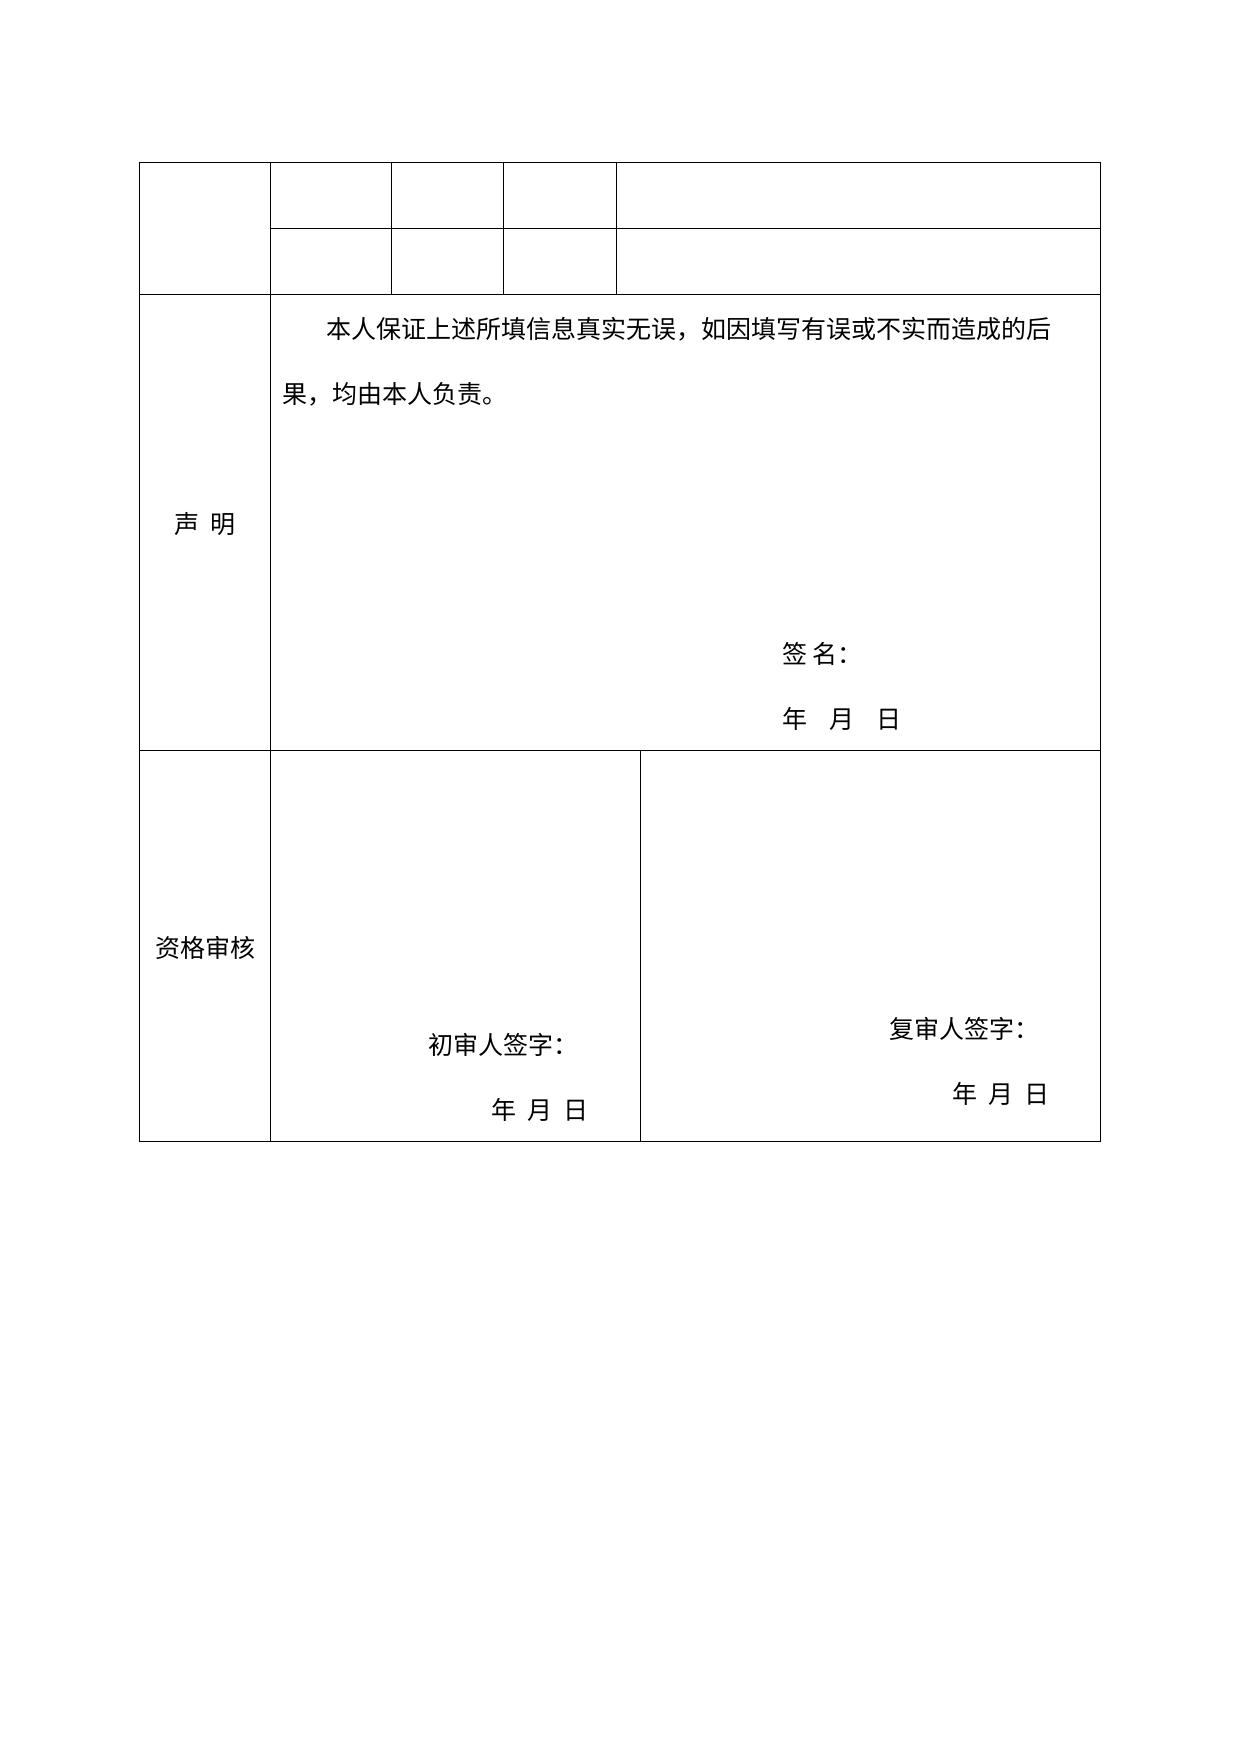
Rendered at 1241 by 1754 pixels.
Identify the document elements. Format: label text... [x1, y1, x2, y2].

table_cell 复审人签字： 年 月 日 [641, 751, 1100, 1141]
table_cell 资格审核 [140, 751, 270, 1141]
table_cell 声 明 [140, 295, 270, 750]
table_cell [617, 163, 1100, 228]
table_cell [392, 229, 503, 294]
table_cell [504, 163, 616, 228]
table_cell [271, 229, 391, 294]
table_cell [392, 163, 503, 228]
table_cell [271, 163, 391, 228]
table_cell [617, 229, 1100, 294]
table_cell [504, 229, 616, 294]
table_cell 初审人签字： 年 月 日 [271, 751, 640, 1141]
table_cell 本人保证上述所填信息真实无误，如因填写有误或不实而造成的后果，均由本人负责。 签 名： 年 月 日 [271, 295, 1100, 750]
